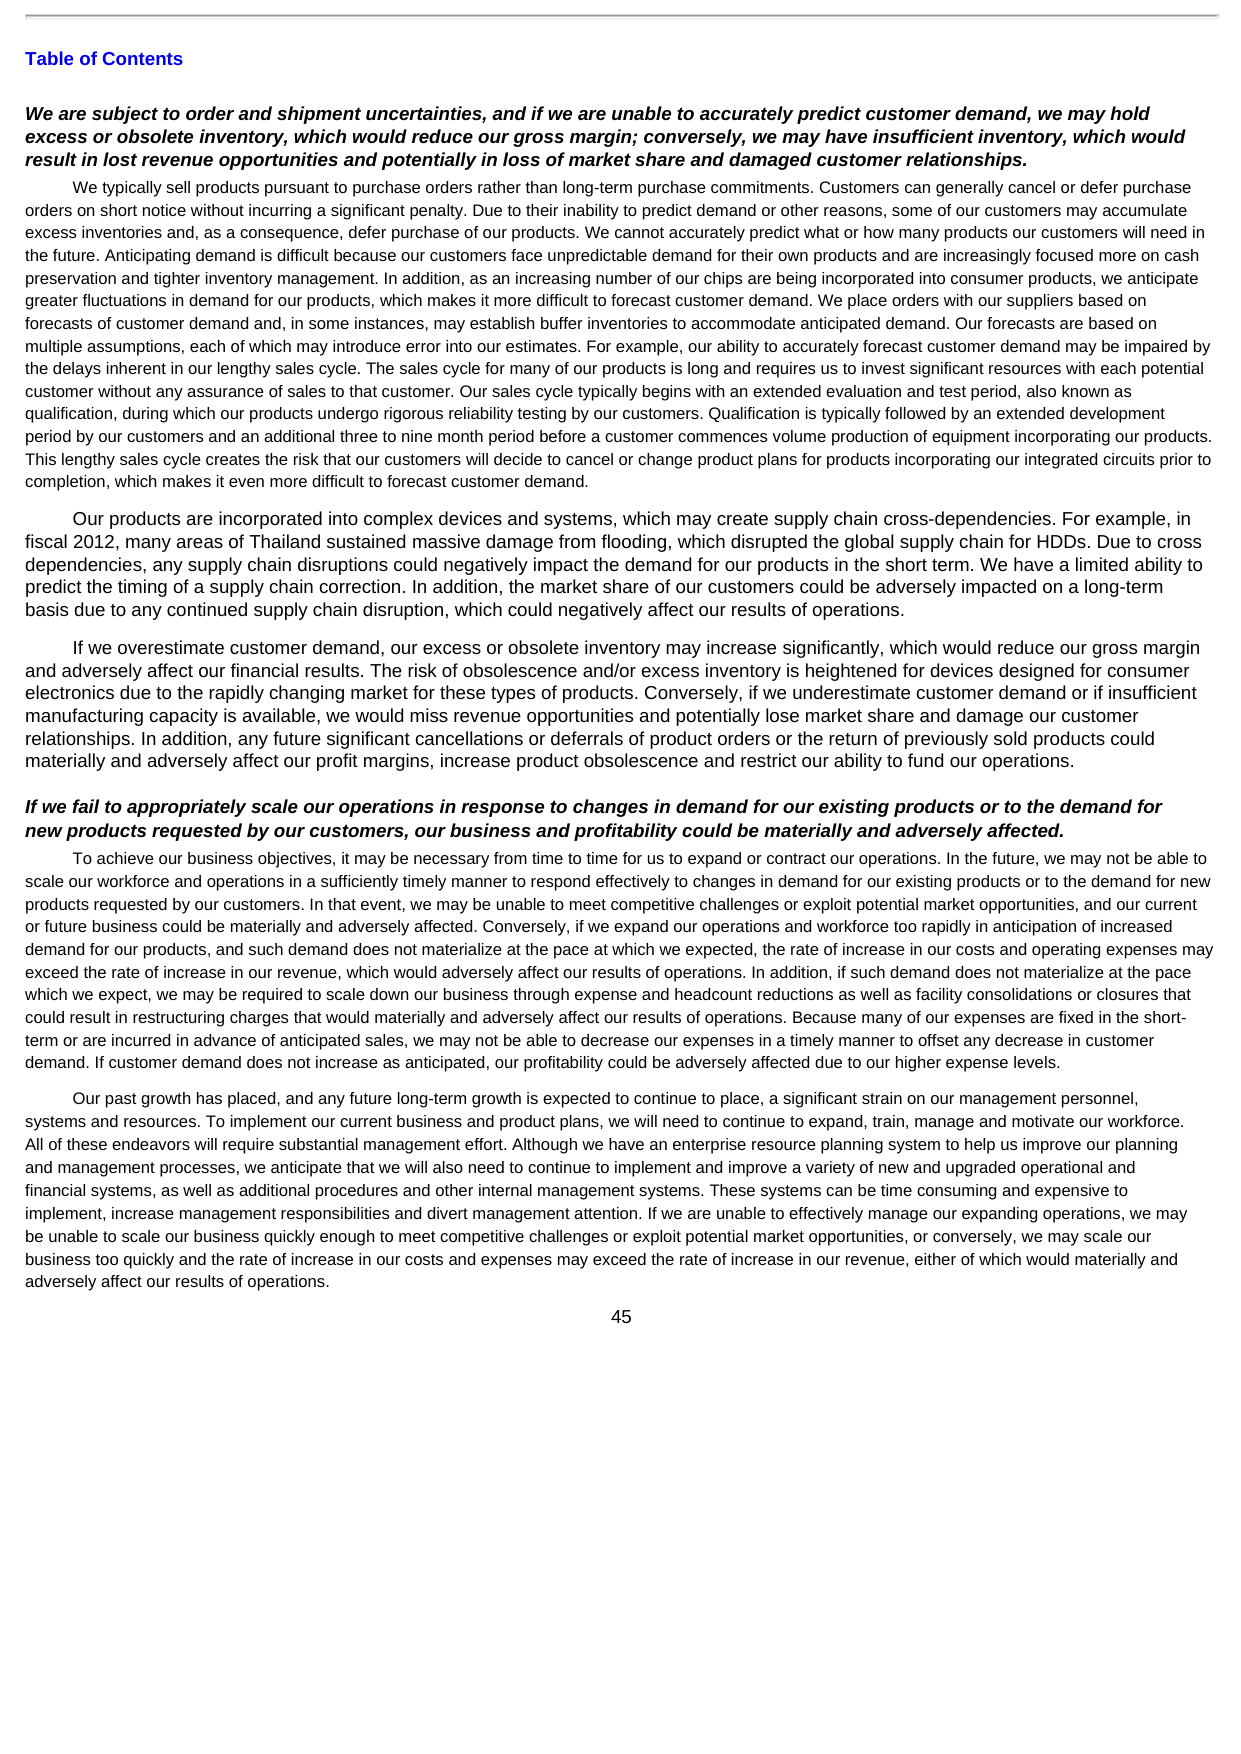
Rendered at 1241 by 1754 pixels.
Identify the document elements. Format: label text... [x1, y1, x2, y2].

text We are subject to order and shipment uncertainties, and if we are unable to accurately predict customer demand, we may hold excess or obsolete inventory, which would reduce our gross margin; conversely, we may have insufficient inventory, which would result in lost revenue opportunities and potentially in loss of market share and damaged customer relationships. [25, 102, 1215, 170]
picture [23, 14, 1220, 21]
text To achieve our business objectives, it may be necessary from time to time for us to expand or contract our operations. In the future, we may not be able to scale our workforce and operations in a sufficiently timely manner to respond effectively to changes in demand for our existing products or to the demand for new products requested by our customers. In that event, we may be unable to meet competitive challenges or exploit potential market opportunities, and our current or future business could be materially and adversely affected. Conversely, if we expand our operations and workforce too rapidly in anticipation of increased demand for our products, and such demand does not materialize at the pace at which we expected, the rate of increase in our costs and operating expenses may exceed the rate of increase in our revenue, which would adversely affect our results of operations. In addition, if such demand does not materialize at the pace which we expect, we may be required to scale down our business through expense and headcount reductions as well as facility consolidations or closures that could result in restructuring charges that would materially and adversely affect our results of operations. Because many of our expenses are fixed in the short-term or are incurred in advance of anticipated sales, we may not be able to decrease our expenses in a timely manner to offset any decrease in customer demand. If customer demand does not increase as anticipated, our profitability could be adversely affected due to our higher expense levels. [25, 849, 1215, 1072]
text If we fail to appropriately scale our operations in response to changes in demand for our existing products or to the demand for new products requested by our customers, our business and profitability could be materially and adversely affected. [25, 796, 1188, 841]
text Our past growth has placed, and any future long-term growth is expected to continue to place, a significant strain on our management personnel, systems and resources. To implement our current business and product plans, we will need to continue to expand, train, manage and motivate our workforce. All of these endeavors will require substantial management effort. Although we have an enterprise resource planning system to help us improve our planning and management processes, we anticipate that we will also need to continue to implement and improve a variety of new and upgraded operational and financial systems, as well as additional procedures and other internal management systems. These systems can be time consuming and expensive to implement, increase management responsibilities and divert management attention. If we are unable to effectively manage our expanding operations, we may be unable to scale our business quickly enough to meet competitive challenges or exploit potential market opportunities, or conversely, we may scale our business too quickly and the rate of increase in our costs and expenses may exceed the rate of increase in our revenue, either of which would materially and adversely affect our results of operations. [25, 1089, 1201, 1291]
text 45 [25, 1306, 1217, 1328]
text We typically sell products pursuant to purchase orders rather than long-term purchase commitments. Customers can generally cancel or defer purchase orders on short notice without incurring a significant penalty. Due to their inability to predict demand or other reasons, some of our customers may accumulate excess inventories and, as a consequence, defer purchase of our products. We cannot accurately predict what or how many products our customers will need in the future. Anticipating demand is difficult because our customers face unpredictable demand for their own products and are increasingly focused more on cash preservation and tighter inventory management. In addition, as an increasing number of our chips are being incorporated into consumer products, we anticipate greater fluctuations in demand for our products, which makes it more difficult to forecast customer demand. We place orders with our suppliers based on forecasts of customer demand and, in some instances, may establish buffer inventories to accommodate anticipated demand. Our forecasts are based on multiple assumptions, each of which may introduce error into our estimates. For example, our ability to accurately forecast customer demand may be impaired by the delays inherent in our lengthy sales cycle. The sales cycle for many of our products is long and requires us to invest significant resources with each potential customer without any assurance of sales to that customer. Our sales cycle typically begins with an extended evaluation and test period, also known as qualification, during which our products undergo rigorous reliability testing by our customers. Qualification is typically followed by an extended development period by our customers and an additional three to nine month period before a customer commences volume production of equipment incorporating our products. This lengthy sales cycle creates the risk that our customers will decide to cancel or change product plans for products incorporating our integrated circuits prior to completion, which makes it even more difficult to forecast customer demand. [25, 178, 1215, 491]
text If we overestimate customer demand, our excess or obsolete inventory may increase significantly, which would reduce our gross margin and adversely affect our financial results. The risk of obsolescence and/or excess inventory is heightened for devices designed for consumer electronics due to the rapidly changing market for these types of products. Conversely, if we underestimate customer demand or if insufficient manufacturing capacity is available, we would miss revenue opportunities and potentially lose market share and damage our customer relationships. In addition, any future significant cancellations or deferrals of product orders or the return of previously sold products could materially and adversely affect our profit margins, increase product obsolescence and restrict our ability to fund our operations. [25, 637, 1211, 771]
text Our products are incorporated into complex devices and systems, which may create supply chain cross-dependencies. For example, in fiscal 2012, many areas of Thailand sustained massive damage from flooding, which disrupted the global supply chain for HDDs. Due to cross dependencies, any supply chain disruptions could negatively impact the demand for our products in the short term. We have a limited ability to predict the timing of a supply chain correction. In addition, the market share of our customers could be adversely impacted on a long-term basis due to any continued supply chain disruption, which could negatively affect our results of operations. [25, 508, 1205, 621]
text Table of Contents [25, 48, 1215, 69]
